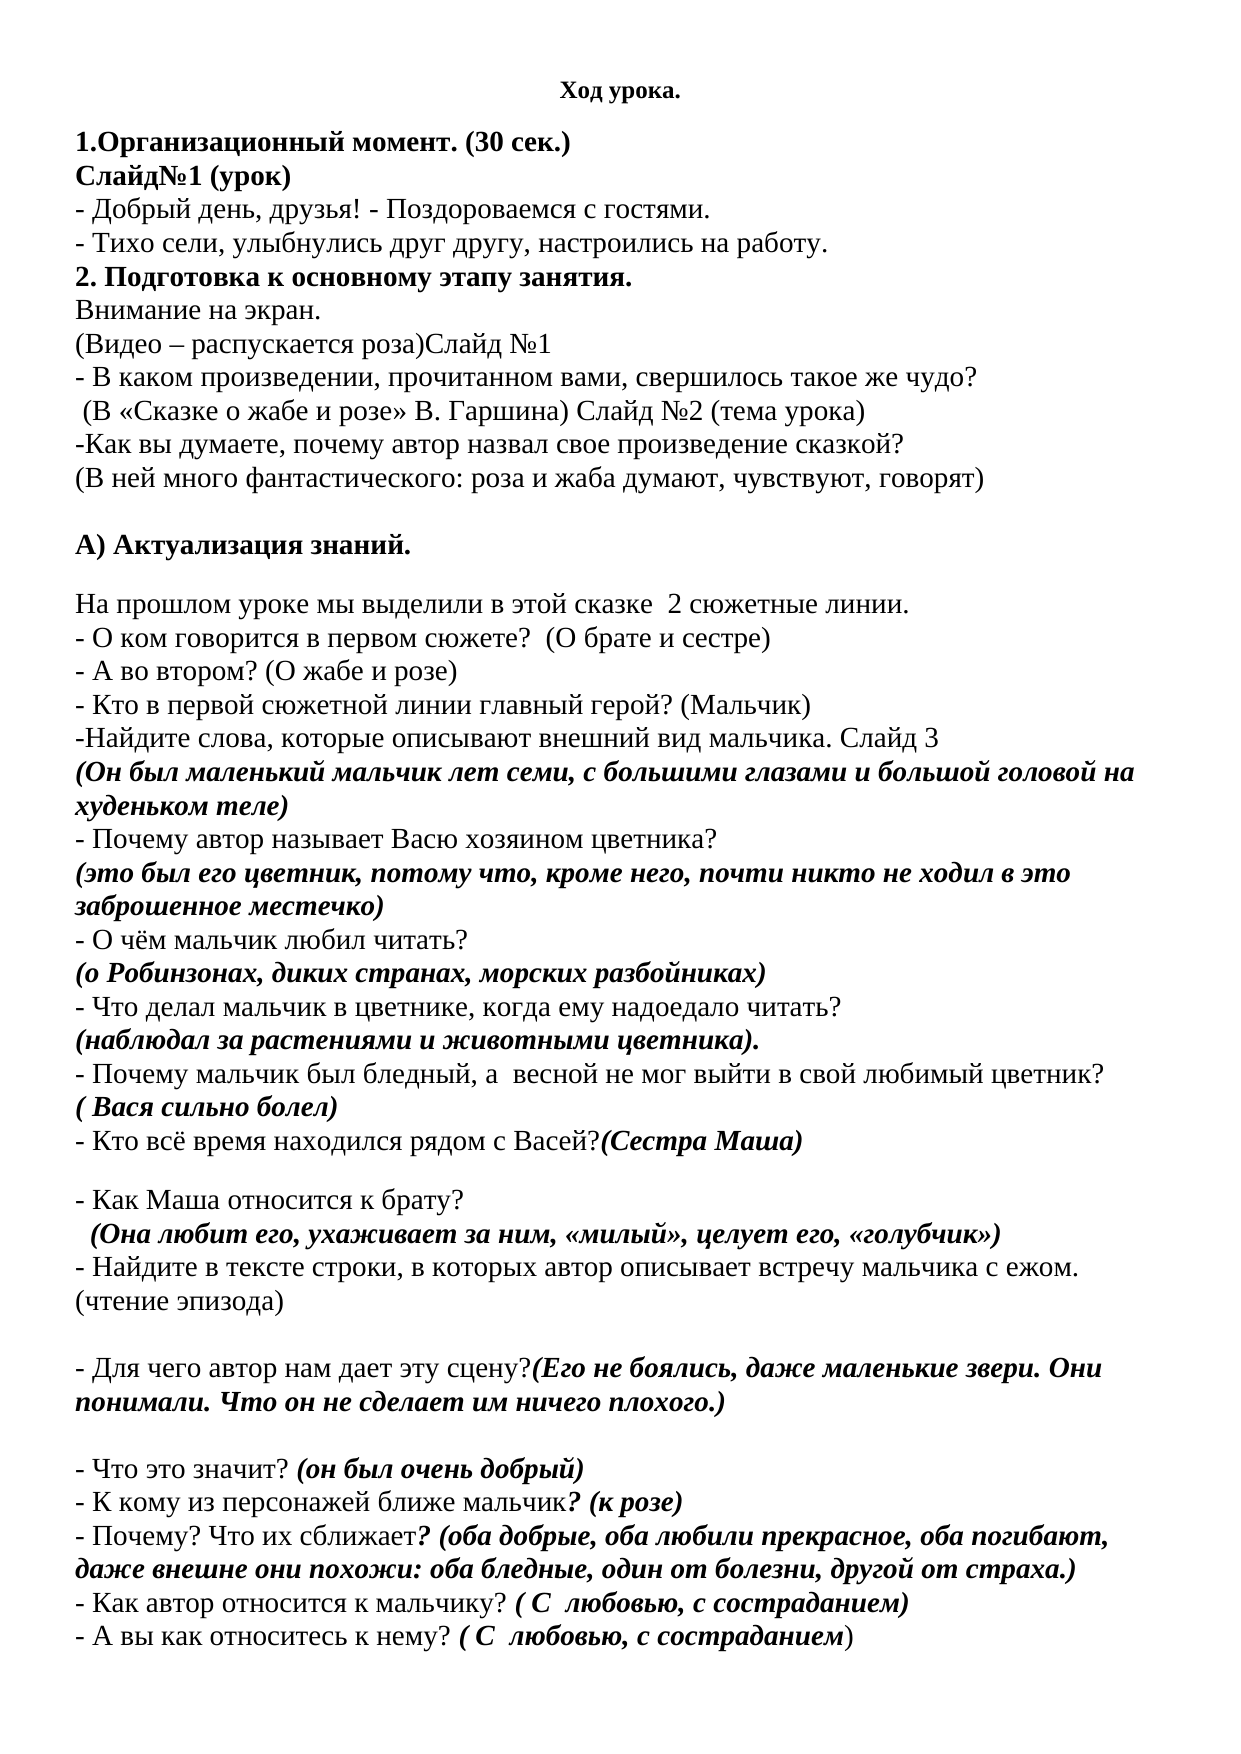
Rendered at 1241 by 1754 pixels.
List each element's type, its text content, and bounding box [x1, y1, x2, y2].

text - Как Маша относится к брату? [75, 1182, 1165, 1216]
text (Она любит его, ухаживает за ним, «милый», целует его, «голубчик») [75, 1216, 1165, 1249]
text ( Вася сильно болел) [75, 1089, 1165, 1123]
text - Тихо сели, улыбнулись друг другу, настроились на работу. [75, 225, 1165, 259]
text - О чём мальчик любил читать? [75, 922, 1165, 955]
text Внимание на экран. [75, 292, 1165, 326]
text - Почему мальчик был бледный, а весной не мог выйти в свой любимый цветник? [75, 1056, 1165, 1089]
text - Как автор относится к мальчику? ( С любовью, с состраданием) [75, 1585, 1165, 1618]
text - Найдите в тексте строки, в которых автор описывает встречу мальчика с ежом. (чтение эпизода) [75, 1249, 1165, 1317]
text - А во втором? (О жабе и розе) [75, 653, 1165, 687]
text (о Робинзонах, диких странах, морских разбойниках) [75, 955, 1165, 989]
text - Кто всё время находился рядом с Васей?(Сестра Маша) [75, 1123, 1165, 1157]
text - К кому из персонажей ближе мальчик? (к розе) [75, 1484, 1165, 1518]
text Ход урока. [75, 75, 1165, 104]
text -Найдите слова, которые описывают внешний вид мальчика. Слайд 3 [75, 721, 1165, 754]
text (В ней много фантастического: роза и жаба думают, чувствуют, говорят) [75, 460, 1165, 493]
text (Видео – распускается роза)Слайд №1 [75, 326, 1165, 359]
text - Что делал мальчик в цветнике, когда ему надоедало читать? [75, 989, 1165, 1022]
text - Добрый день, друзья! - Поздороваемся с гостями. [75, 192, 1165, 225]
text - Для чего автор нам дает эту сцену?(Его не боялись, даже маленькие звери. Они понимали. Что он не сделает им ничего плохого.) [75, 1350, 1165, 1417]
text (это был его цветник, потому что, кроме него, почти никто не ходил в это заброшенное местечко) [75, 855, 1165, 922]
text 2. Подготовка к основному этапу занятия. [75, 259, 1165, 292]
text - А вы как относитесь к нему? ( С любовью, с состраданием) [75, 1618, 1165, 1652]
text - В каком произведении, прочитанном вами, свершилось такое же чудо? [75, 359, 1165, 393]
text - Почему автор называет Васю хозяином цветника? [75, 821, 1165, 855]
text (Он был маленький мальчик лет семи, с большими глазами и большой головой на худеньком теле) [75, 754, 1165, 821]
text Слайд№1 (урок) [75, 158, 1165, 192]
text - Что это значит? (он был очень добрый) [75, 1451, 1165, 1484]
text На прошлом уроке мы выделили в этой сказке 2 сюжетные линии. [75, 586, 1165, 620]
text - Почему? Что их сближает? (оба добрые, оба любили прекрасное, оба погибают, даже внешне они похожи: оба бледные, один от болезни, другой от страха.) [75, 1518, 1165, 1585]
text -Как вы думаете, почему автор назвал свое произведение сказкой? [75, 426, 1165, 460]
text (В «Сказке о жабе и розе» В. Гаршина) Слайд №2 (тема урока) [75, 393, 1165, 426]
text (наблюдал за растениями и животными цветника). [75, 1022, 1165, 1056]
text - Кто в первой сюжетной линии главный герой? (Мальчик) [75, 687, 1165, 721]
text 1.Организационный момент. (30 сек.) [75, 124, 1165, 158]
text - О ком говорится в первом сюжете? (О брате и сестре) [75, 620, 1165, 653]
text А) Актуализация знаний. [75, 527, 1165, 561]
